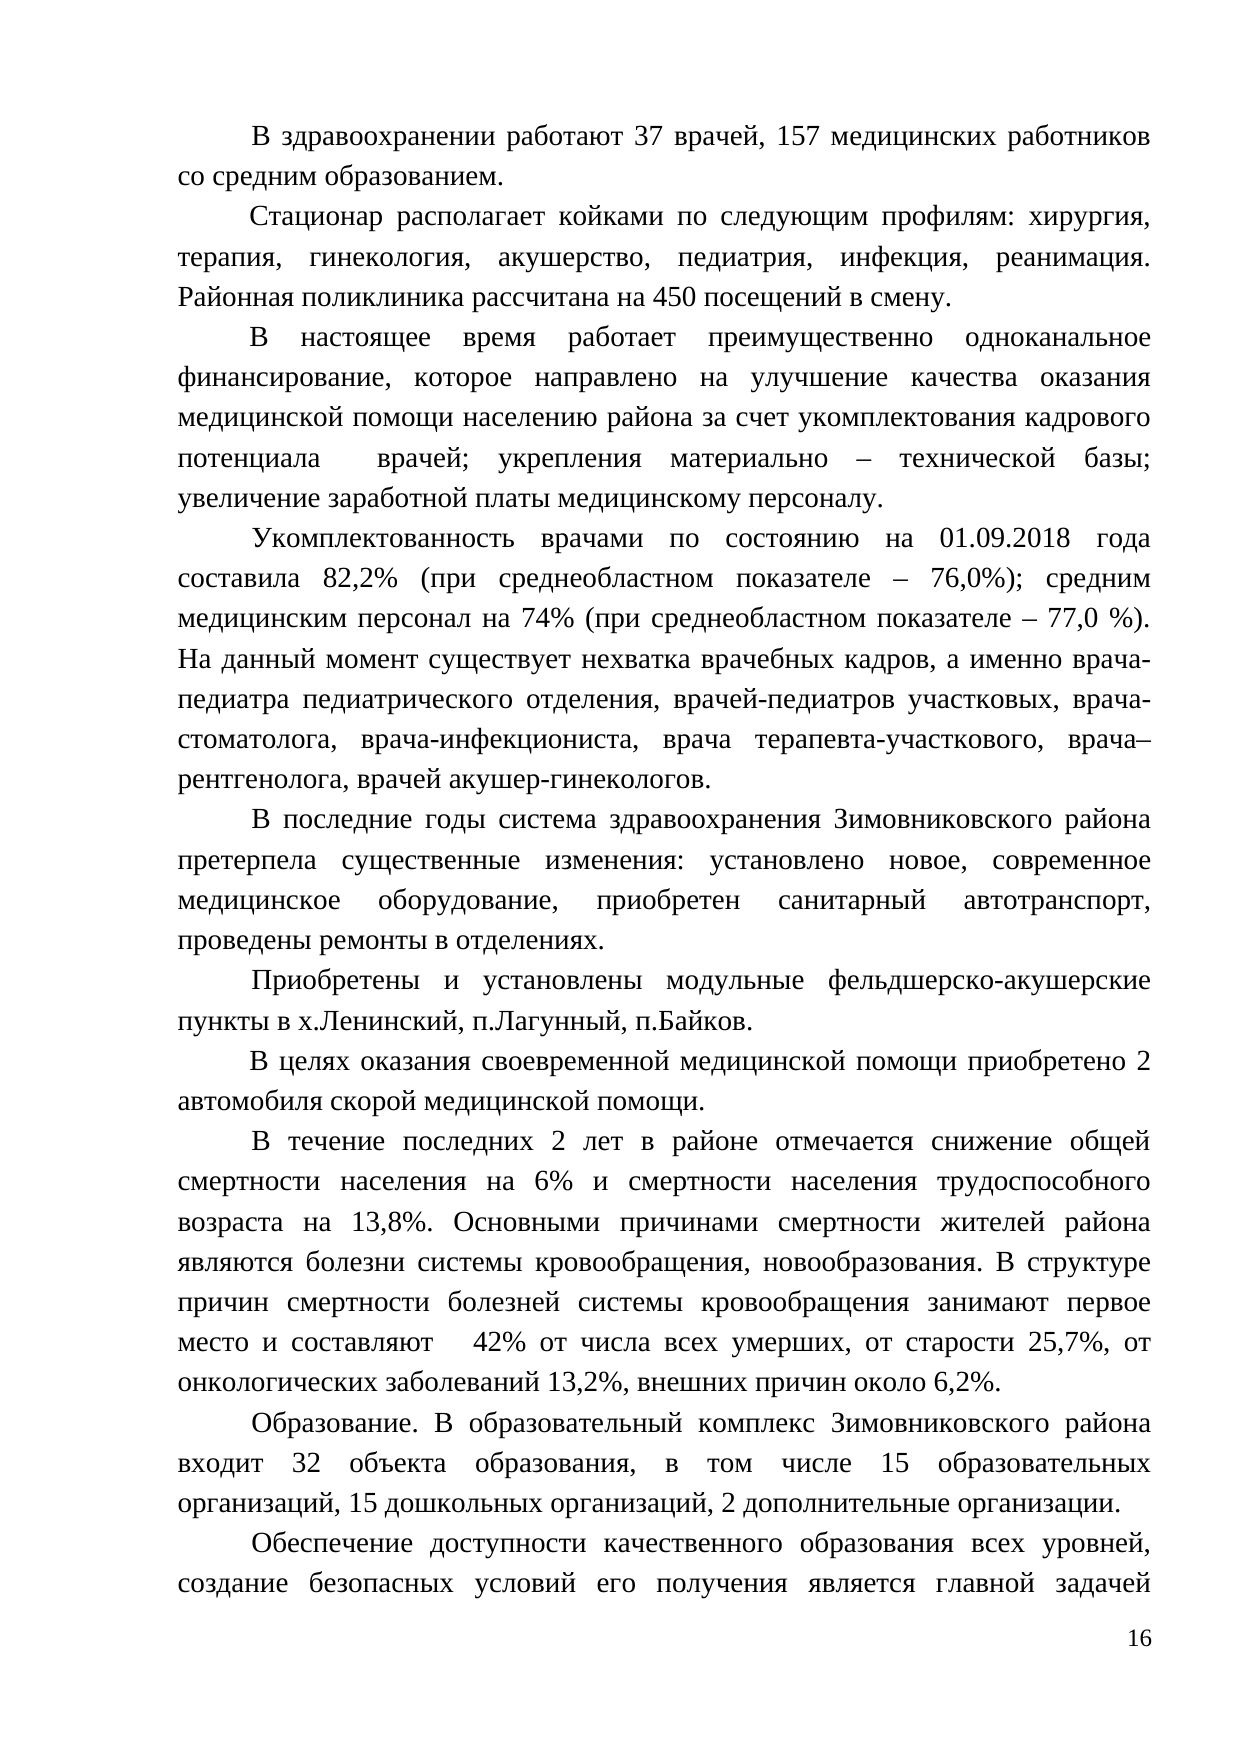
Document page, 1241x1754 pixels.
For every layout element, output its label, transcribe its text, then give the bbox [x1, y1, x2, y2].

text Укомплектованность врачами по состоянию на 01.09.2018 года составила 82,2% (при среднеобластном показателе – 76,0%); средним медицинским персонал на 74% (при среднеобластном показателе – 77,0 %). На данный момент существует нехватка врачебных кадров, а именно врача-педиатра педиатрического отделения, врачей-педиатров участковых, врача-стоматолога, врача-инфекциониста, врача терапевта-участкового, врача–рентгенолога, врачей акушер-гинекологов. [177, 520, 1152, 795]
text В настоящее время работает преимущественно одноканальное финансирование, которое направлено на улучшение качества оказания медицинской помощи населению района за счет укомплектования кадрового потенциала врачей; укрепления материально – технической базы; увеличение заработной платы медицинскому персоналу. [177, 319, 1152, 513]
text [177, 1525, 1152, 1599]
text В последние годы система здравоохранения Зимовниковского района претерпела существенные изменения: установлено новое, современное медицинское оборудование, приобретен санитарный автотранспорт, проведены ремонты в отделениях. [177, 802, 1152, 956]
text В здравоохранении работают 37 врачей, 157 медицинских работников со средним образованием. [177, 118, 1152, 192]
text Образование. В образовательный комплекс Зимовниковского района входит 32 объекта образования, в том числе 15 образовательных организаций, 15 дошкольных организаций, 2 дополнительные организации. [177, 1405, 1152, 1519]
text Приобретены и установлены модульные фельдшерско-акушерские пункты в х.Ленинский, п.Лагунный, п.Байков. [177, 962, 1152, 1036]
text Стационар располагает койками по следующим профилям: хирургия, терапия, гинекология, акушерство, педиатрия, инфекция, реанимация. Районная поликлиника рассчитана на 450 посещений в смену. [177, 198, 1152, 312]
text В течение последних 2 лет в районе отмечается снижение общей смертности населения на 6% и смертности населения трудоспособного возраста на 13,8%. Основными причинами смертности жителей района являются болезни системы кровообращения, новообразования. В структуре причин смертности болезней системы кровообращения занимают первое место и составляют 42% от числа всех умерших, от старости 25,7%, от онкологических заболеваний 13,2%, внешних причин около 6,2%. [177, 1123, 1152, 1398]
text В целях оказания своевременной медицинской помощи приобретено 2 автомобиля скорой медицинской помощи. [177, 1043, 1152, 1117]
